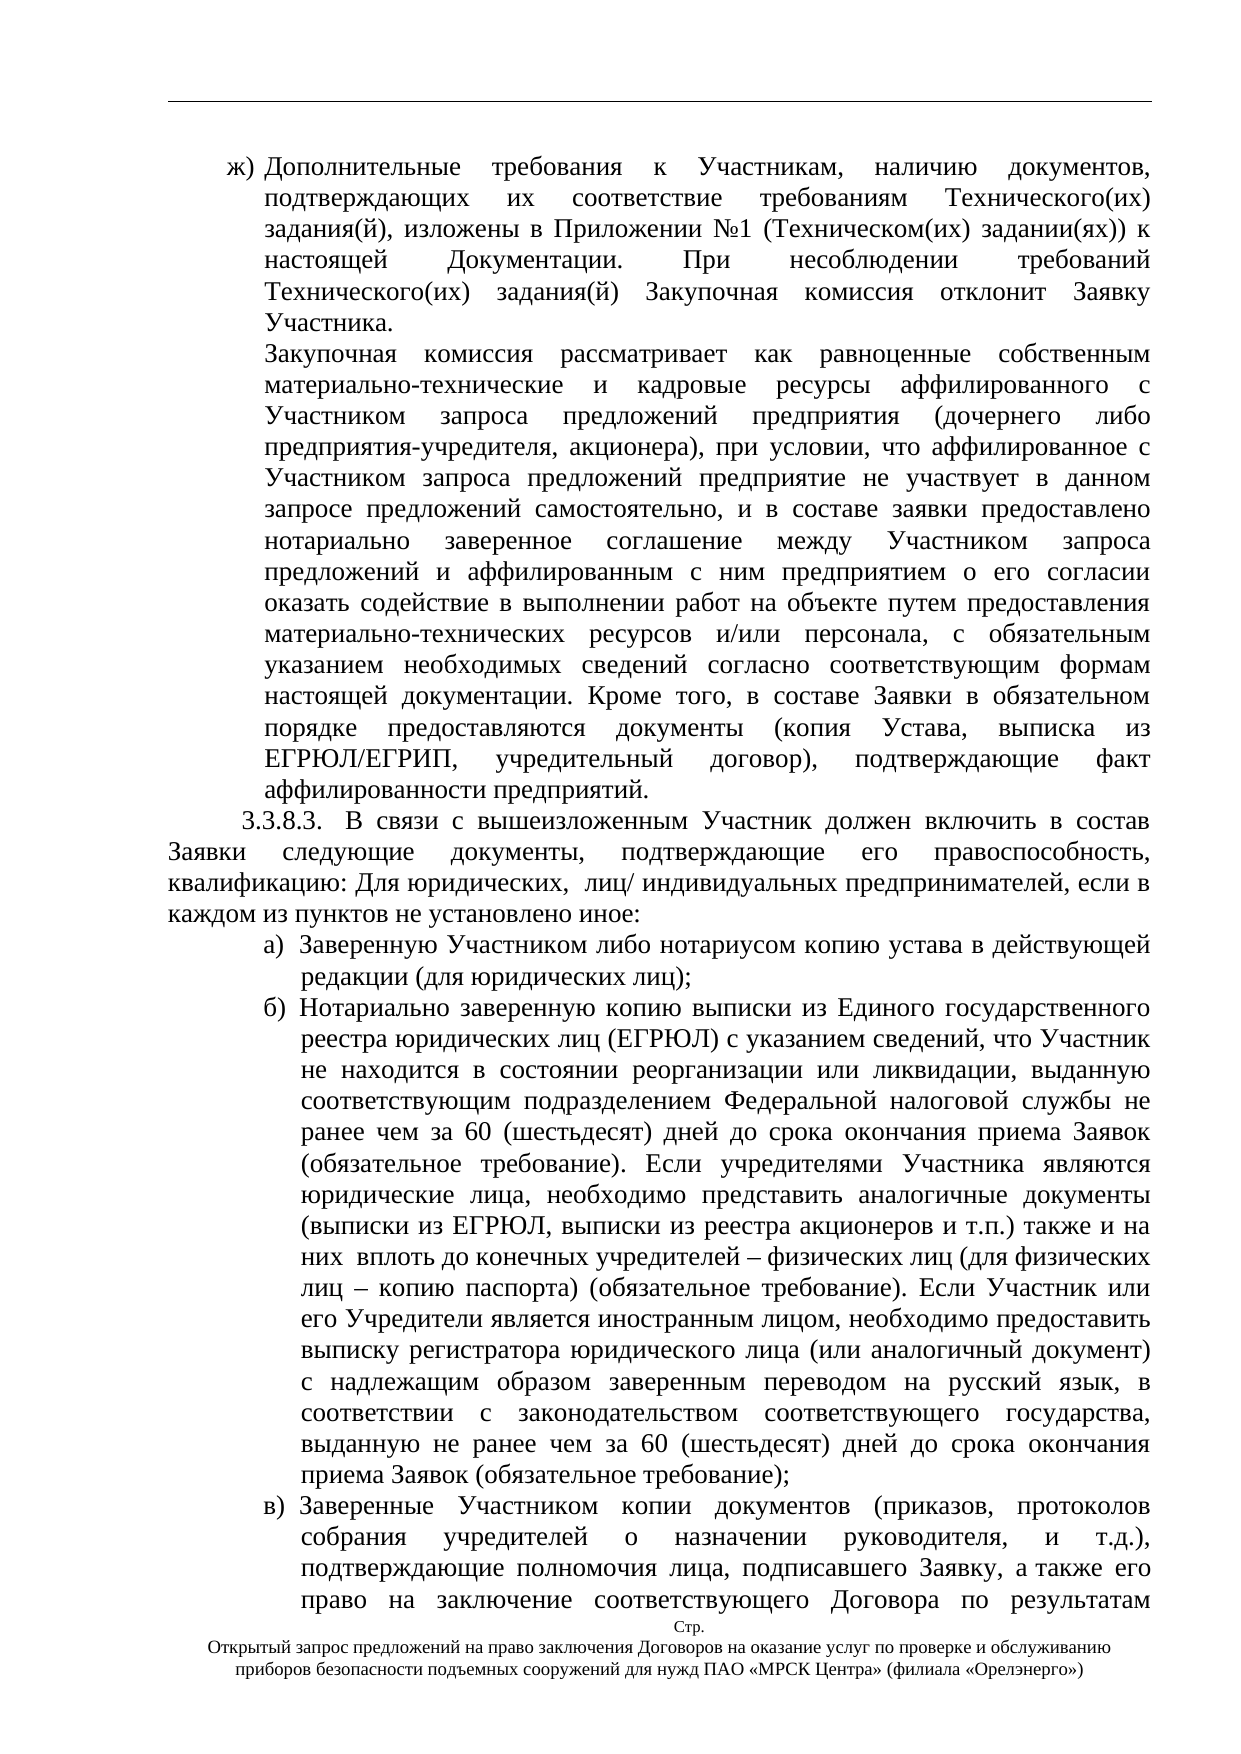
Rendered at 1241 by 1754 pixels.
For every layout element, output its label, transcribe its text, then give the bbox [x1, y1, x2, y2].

list Заверенную Участником либо нотариусом копию устава в действующей редакции (для юридических лиц); [263, 929, 1152, 991]
list Дополнительные требования к Участникам, наличию документов, подтверждающих их соответствие требованиям Технического(их) задания(й), изложены в Приложении №1 (Техническом(их) задании(ях)) к настоящей Документации. При несоблюдении требований Технического(их) задания(й) Закупочная комиссия отклонит Заявку Участника. [227, 150, 1152, 337]
text Закупочная комиссия рассматривает как равноценные собственным материально-технические и кадровые ресурсы аффилированного с Участником запроса предложений предприятия (дочернего либо предприятия-учредителя, акционера), при условии, что аффилированное с Участником запроса предложений предприятие не участвует в данном запросе предложений самостоятельно, и в составе заявки предоставлено нотариально заверенное соглашение между Участником запроса предложений и аффилированным с ним предприятием о его согласии оказать содействие в выполнении работ на объекте путем предоставления материально-технических ресурсов и/или персонала, с обязательным указанием необходимых сведений согласно соответствующим формам настоящей документации. Кроме того, в составе Заявки в обязательном порядке предоставляются документы (копия Устава, выписка из ЕГРЮЛ/ЕГРИП, учредительный договор), подтверждающие факт аффилированности предприятий. [264, 337, 1152, 804]
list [263, 1489, 1152, 1614]
list Нотариально заверенную копию выписки из Единого государственного реестра юридических лиц (ЕГРЮЛ) с указанием сведений, что Участник не находится в состоянии реорганизации или ликвидации, выданную соответствующим подразделением Федеральной налоговой службы не ранее чем за 60 (шестьдесят) дней до срока окончания приема Заявок (обязательное требование). Если учредителями Участника являются юридические лица, необходимо представить аналогичные документы (выписки из ЕГРЮЛ, выписки из реестра акционеров и т.п.) также и на них вплоть до конечных учредителей – физических лиц (для физических лиц – копию паспорта) (обязательное требование). Если Участник или его Учредители является иностранным лицом, необходимо предоставить выписку регистратора юридического лица (или аналогичный документ) с надлежащим образом заверенным переводом на русский язык, в соответствии с законодательством соответствующего государства, выданную не ранее чем за 60 (шестьдесят) дней до срока окончания приема Заявок (обязательное требование); [263, 991, 1152, 1489]
list В связи с вышеизложенным Участник должен включить в состав Заявки следующие документы, подтверждающие его правоспособность, квалификацию: Для юридических, лиц/ индивидуальных предпринимателей, если в каждом из пунктов не установлено иное: [168, 804, 1152, 929]
